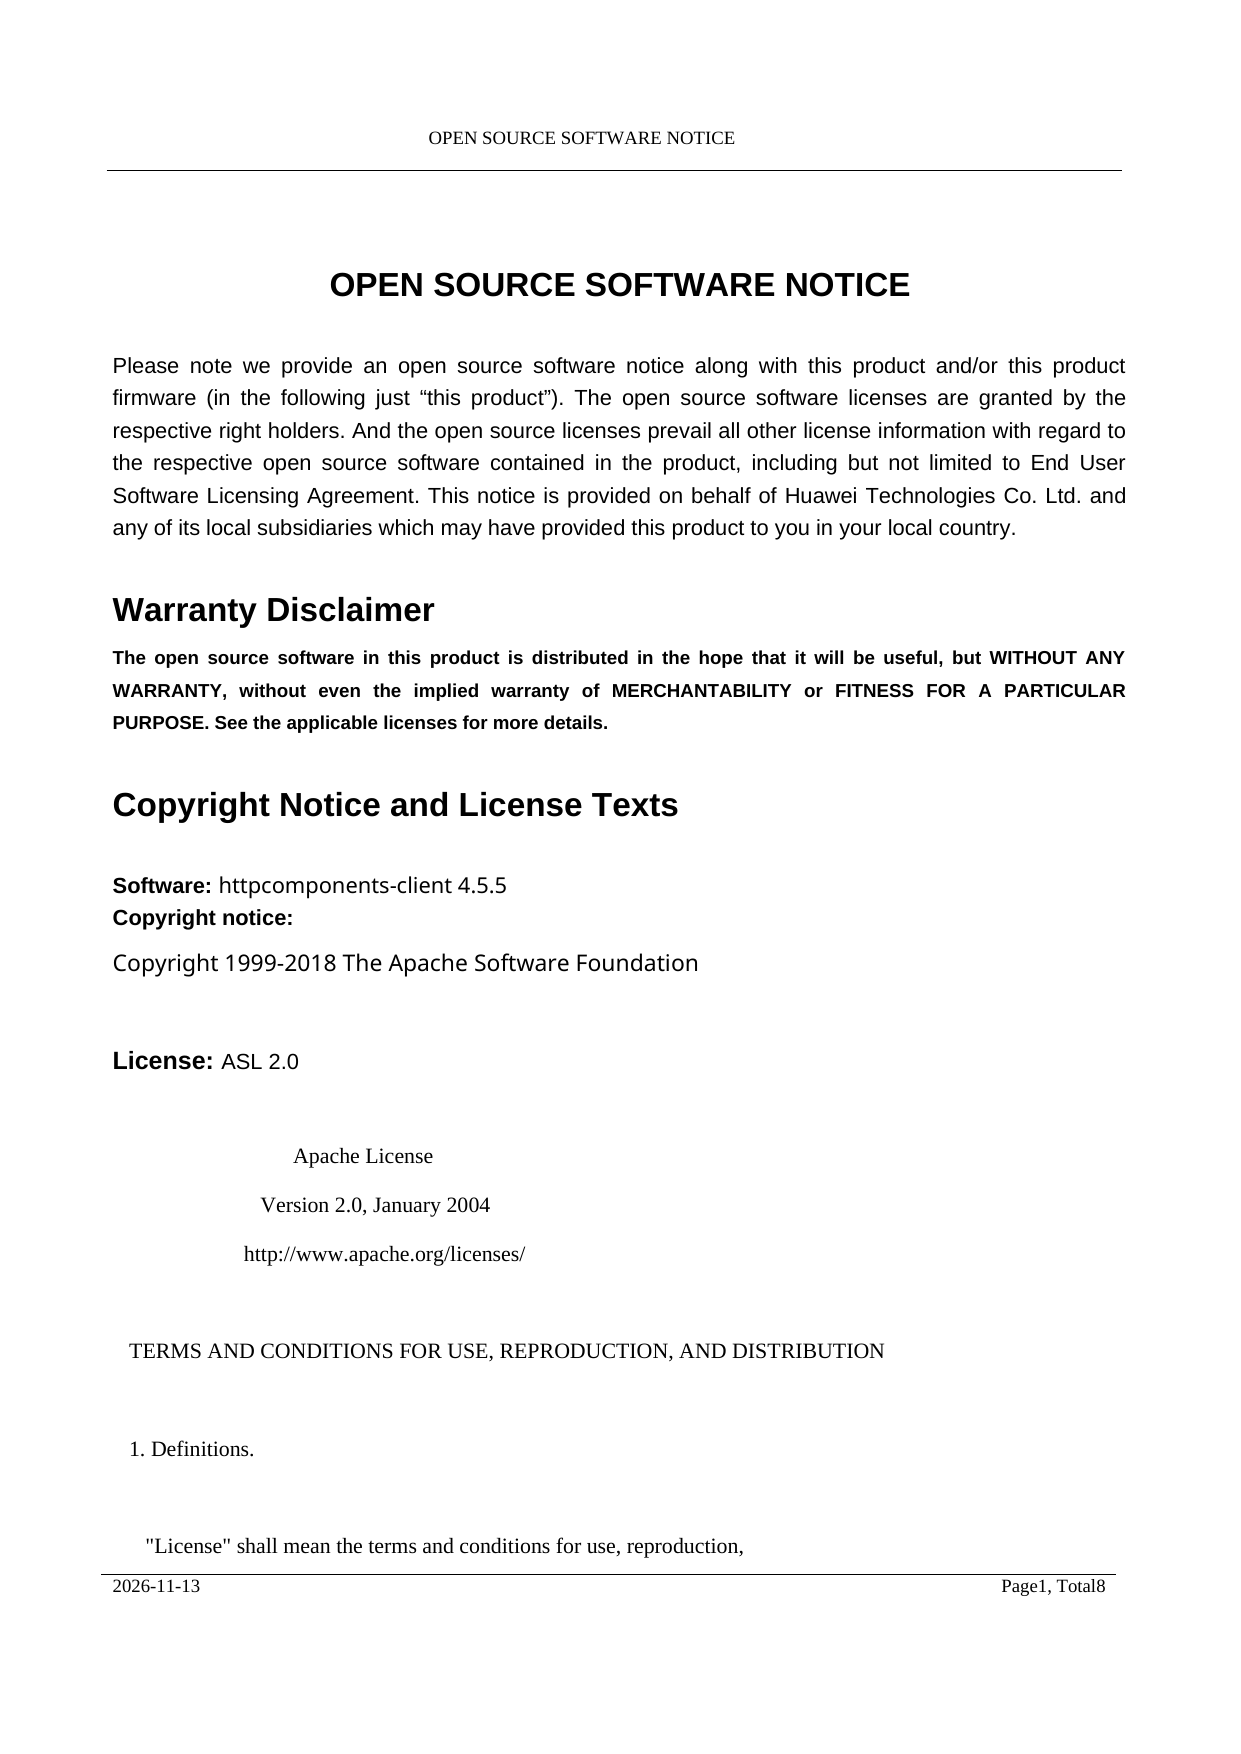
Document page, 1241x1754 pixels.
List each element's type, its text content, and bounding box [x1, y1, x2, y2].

text Please note we provide an open source software notice along with this product and/or this product firmware (in the following just “this product”). The open source software licenses are granted by the respective right holders. And the open source licenses prevail all other license information with regard to the respective open source software contained in the product, including but not limited to End User Software Licensing Agreement. This notice is provided on behalf of Huawei Technologies Co. Ltd. and any of its local subsidiaries which may have provided this product to you in your local country. [112, 349, 1128, 544]
text Copyright Notice and License Texts [112, 771, 1128, 836]
text License: ASL 2.0 [112, 1044, 1128, 1077]
text Warranty Disclaimer [112, 576, 1128, 641]
text Copyright 1999-2018 The Apache Software Foundation [112, 947, 1128, 1028]
text The open source software in this product is distributed in the hope that it will be useful, but WITHOUT ANY WARRANTY, without even the implied warranty of MERCHANTABILITY or FITNESS FOR A PARTICULAR PURPOSE. See the applicable licenses for more details. [112, 641, 1128, 739]
text Copyright notice: [112, 901, 1128, 934]
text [112, 1091, 1128, 1562]
text Software: httpcomponents-client 4.5.5 [112, 869, 1128, 901]
text OPEN SOURCE SOFTWARE NOTICE [112, 251, 1128, 316]
